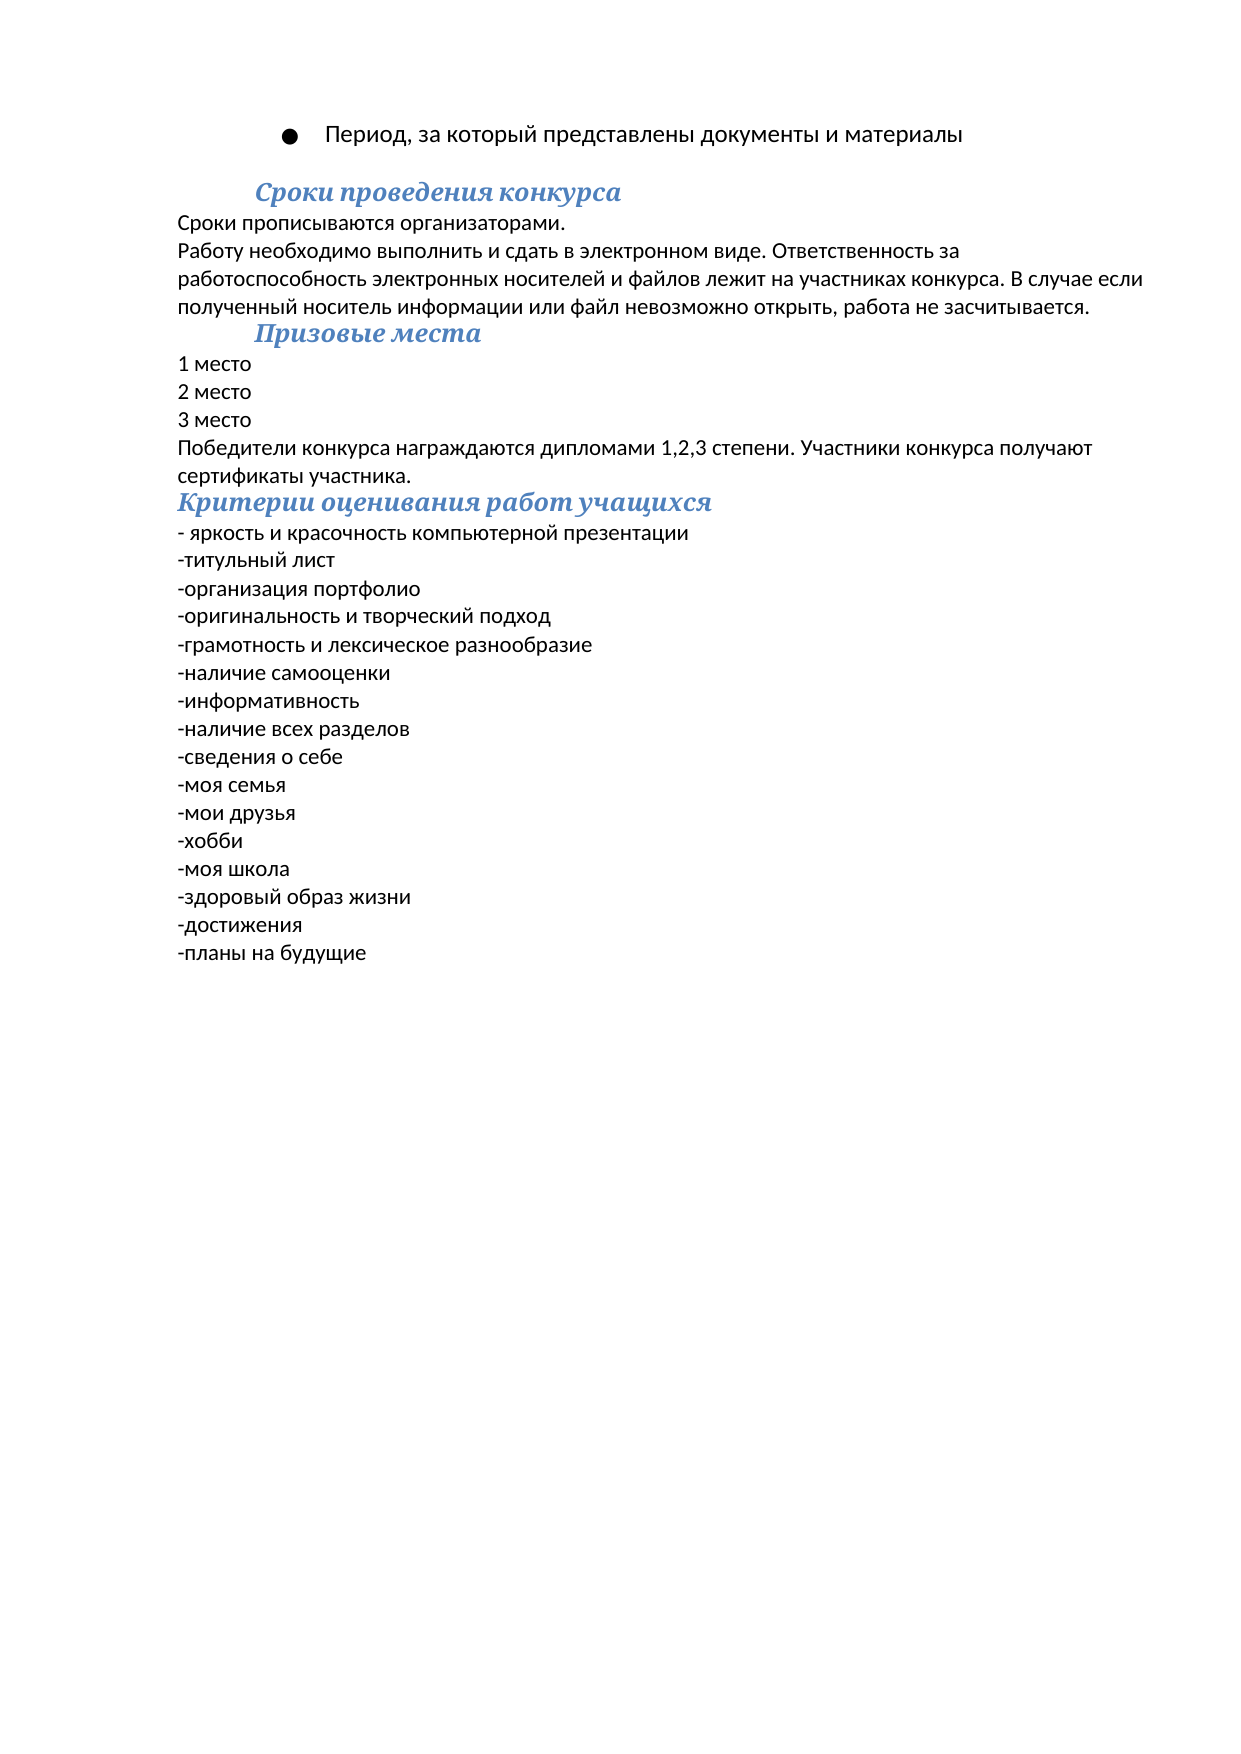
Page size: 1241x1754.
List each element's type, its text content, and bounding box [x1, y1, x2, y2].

text -оригинальность и творческий подход [177, 602, 1152, 630]
text -информативность [177, 686, 1152, 714]
subtitle Сроки проведения конкурса [177, 179, 1152, 208]
text -достижения [177, 910, 1152, 938]
text -титульный лист [177, 546, 1152, 574]
text -моя школа [177, 854, 1152, 882]
text -планы на будущие [177, 938, 1152, 966]
text -хобби [177, 826, 1152, 854]
text -моя семья [177, 770, 1152, 798]
text -организация портфолио [177, 574, 1152, 602]
text Работу необходимо выполнить и сдать в электронном виде. Ответственность за работоспособность электронных носителей и файлов лежит на участниках конкурса. В случае если полученный носитель информации или файл невозможно открыть, работа не засчитывается. [177, 236, 1152, 320]
subtitle Критерии оценивания работ учащихся [177, 489, 1152, 518]
text -наличие самооценки [177, 658, 1152, 686]
text 1 место [177, 349, 1152, 377]
text 2 место [177, 377, 1152, 405]
text - яркость и красочность компьютерной презентации [177, 518, 1152, 546]
text -здоровый образ жизни [177, 882, 1152, 910]
text -наличие всех разделов [177, 714, 1152, 742]
subtitle Призовые места [177, 320, 1152, 349]
text Сроки прописываются организаторами. [177, 208, 1152, 236]
text -грамотность и лексическое разнообразие [177, 630, 1152, 658]
text -мои друзья [177, 798, 1152, 826]
text 3 место [177, 405, 1152, 433]
text Победители конкурса награждаются дипломами 1,2,3 степени. Участники конкурса получают сертификаты участника. [177, 433, 1152, 489]
list Период, за который представлены документы и материалы [281, 118, 1152, 149]
text -сведения о себе [177, 742, 1152, 770]
